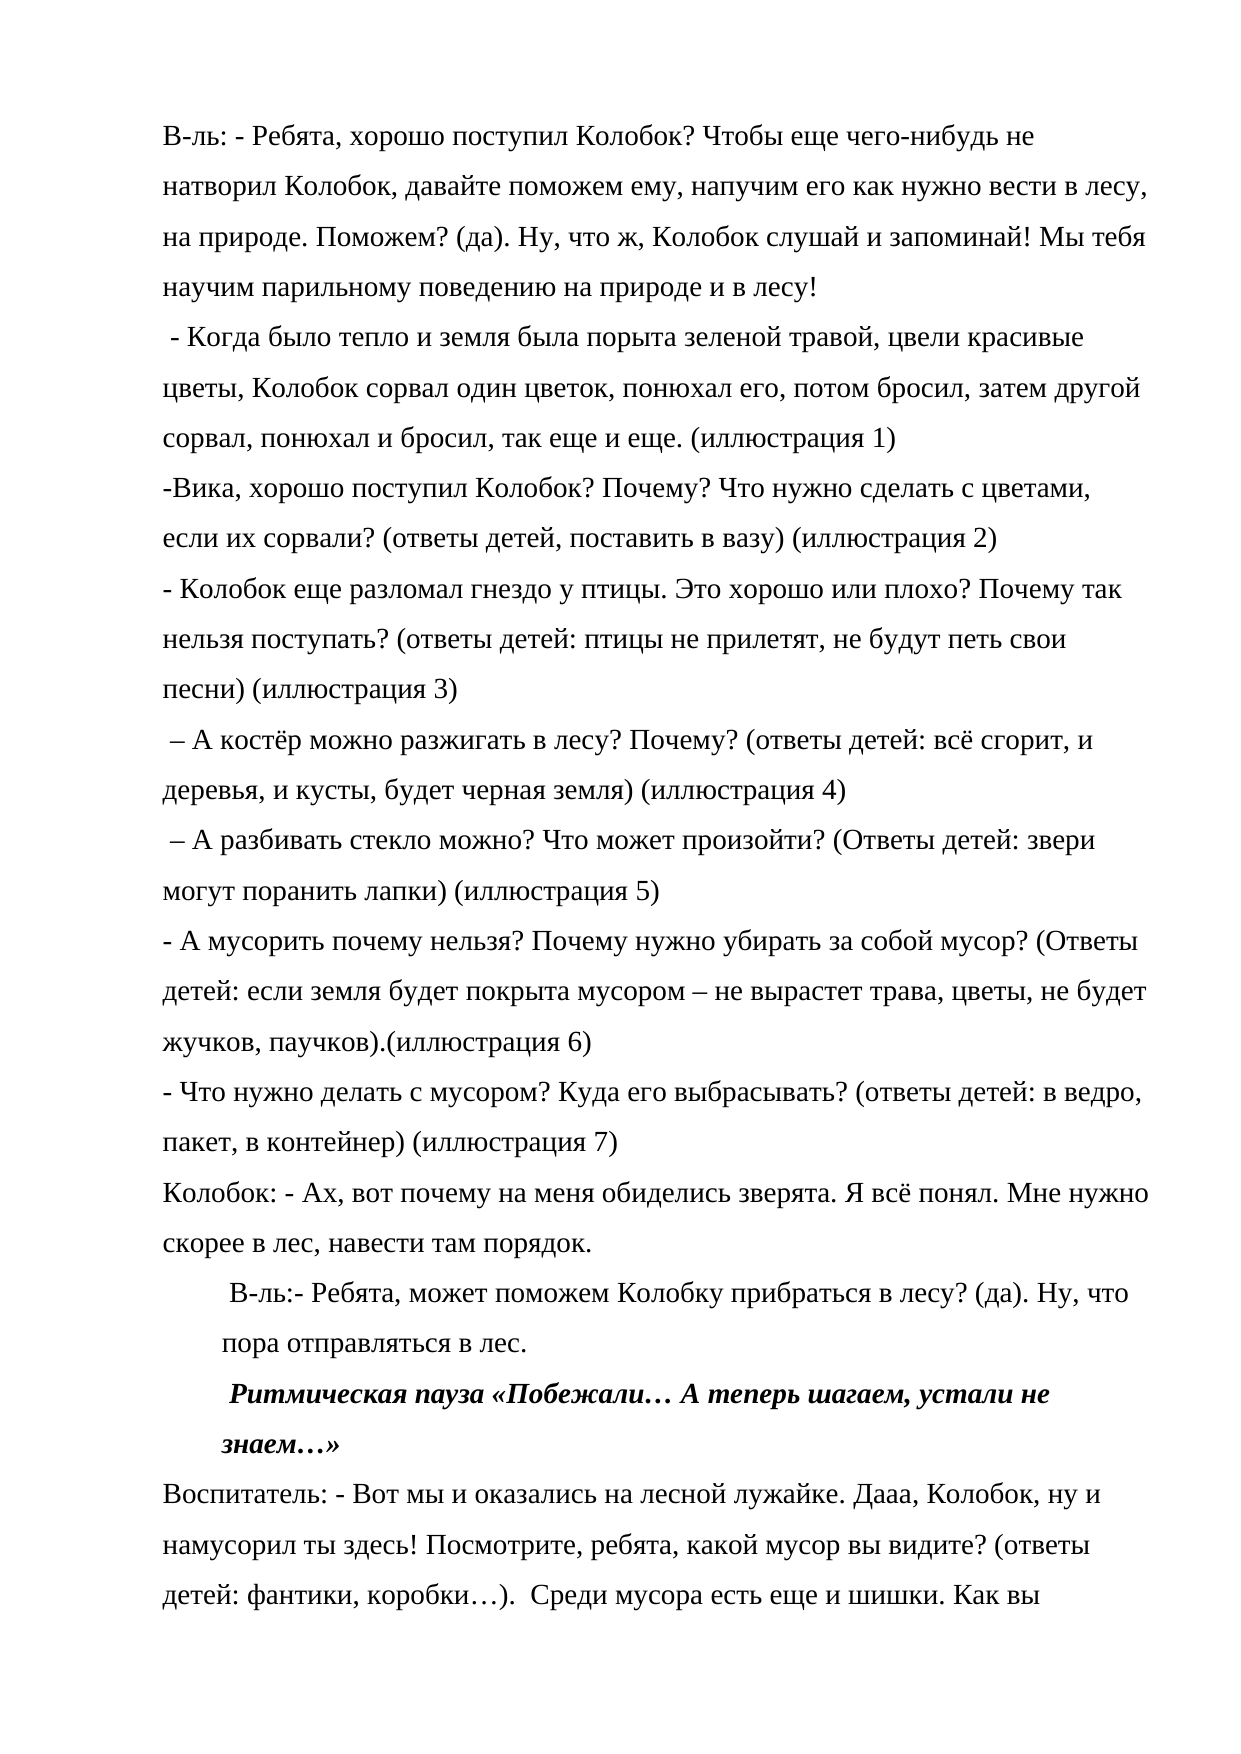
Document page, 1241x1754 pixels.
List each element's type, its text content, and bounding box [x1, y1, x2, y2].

list - Колобок еще разломал гнездо у птицы. Это хорошо или плохо? Почему так нельзя поступать? (ответы детей: птицы не прилетят, не будут петь свои песни) (иллюстрация 3) [162, 571, 1152, 705]
text В-ль:- Ребята, может поможем Колобку прибраться в лесу? (да). Ну, что пора отправляться в лес. [222, 1275, 1152, 1359]
text Колобок: - Ах, вот почему на меня обиделись зверята. Я всё понял. Мне нужно скорее в лес, навести там порядок. [162, 1175, 1152, 1258]
list - Что нужно делать с мусором? Куда его выбрасывать? (ответы детей: в ведро, пакет, в контейнер) (иллюстрация 7) [162, 1074, 1152, 1158]
list - Когда было тепло и земля была порыта зеленой травой, цвели красивые цветы, Колобок сорвал один цветок, понюхал его, потом бросил, затем другой сорвал, понюхал и бросил, так еще и еще. (иллюстрация 1) [162, 319, 1152, 453]
text Ритмическая пауза «Побежали… А теперь шагаем, устали не знаем…» [222, 1376, 1152, 1460]
list -Вика, хорошо поступил Колобок? Почему? Что нужно сделать с цветами, если их сорвали? (ответы детей, поставить в вазу) (иллюстрация 2) [162, 470, 1152, 554]
list - А мусорить почему нельзя? Почему нужно убирать за собой мусор? (Ответы детей: если земля будет покрыта мусором – не вырастет трава, цветы, не будет жучков, паучков).(иллюстрация 6) [162, 923, 1152, 1057]
list – А костёр можно разжигать в лесу? Почему? (ответы детей: всё сгорит, и деревья, и кусты, будет черная земля) (иллюстрация 4) [162, 722, 1152, 806]
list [162, 1477, 1152, 1611]
list В-ль: - Ребята, хорошо поступил Колобок? Чтобы еще чего-нибудь не натворил Колобок, давайте поможем ему, напучим его как нужно вести в лесу, на природе. Поможем? (да). Ну, что ж, Колобок слушай и запоминай! Мы тебя научим парильному поведению на природе и в лесу! [162, 118, 1152, 303]
list – А разбивать стекло можно? Что может произойти? (Ответы детей: звери могут поранить лапки) (иллюстрация 5) [162, 822, 1152, 906]
